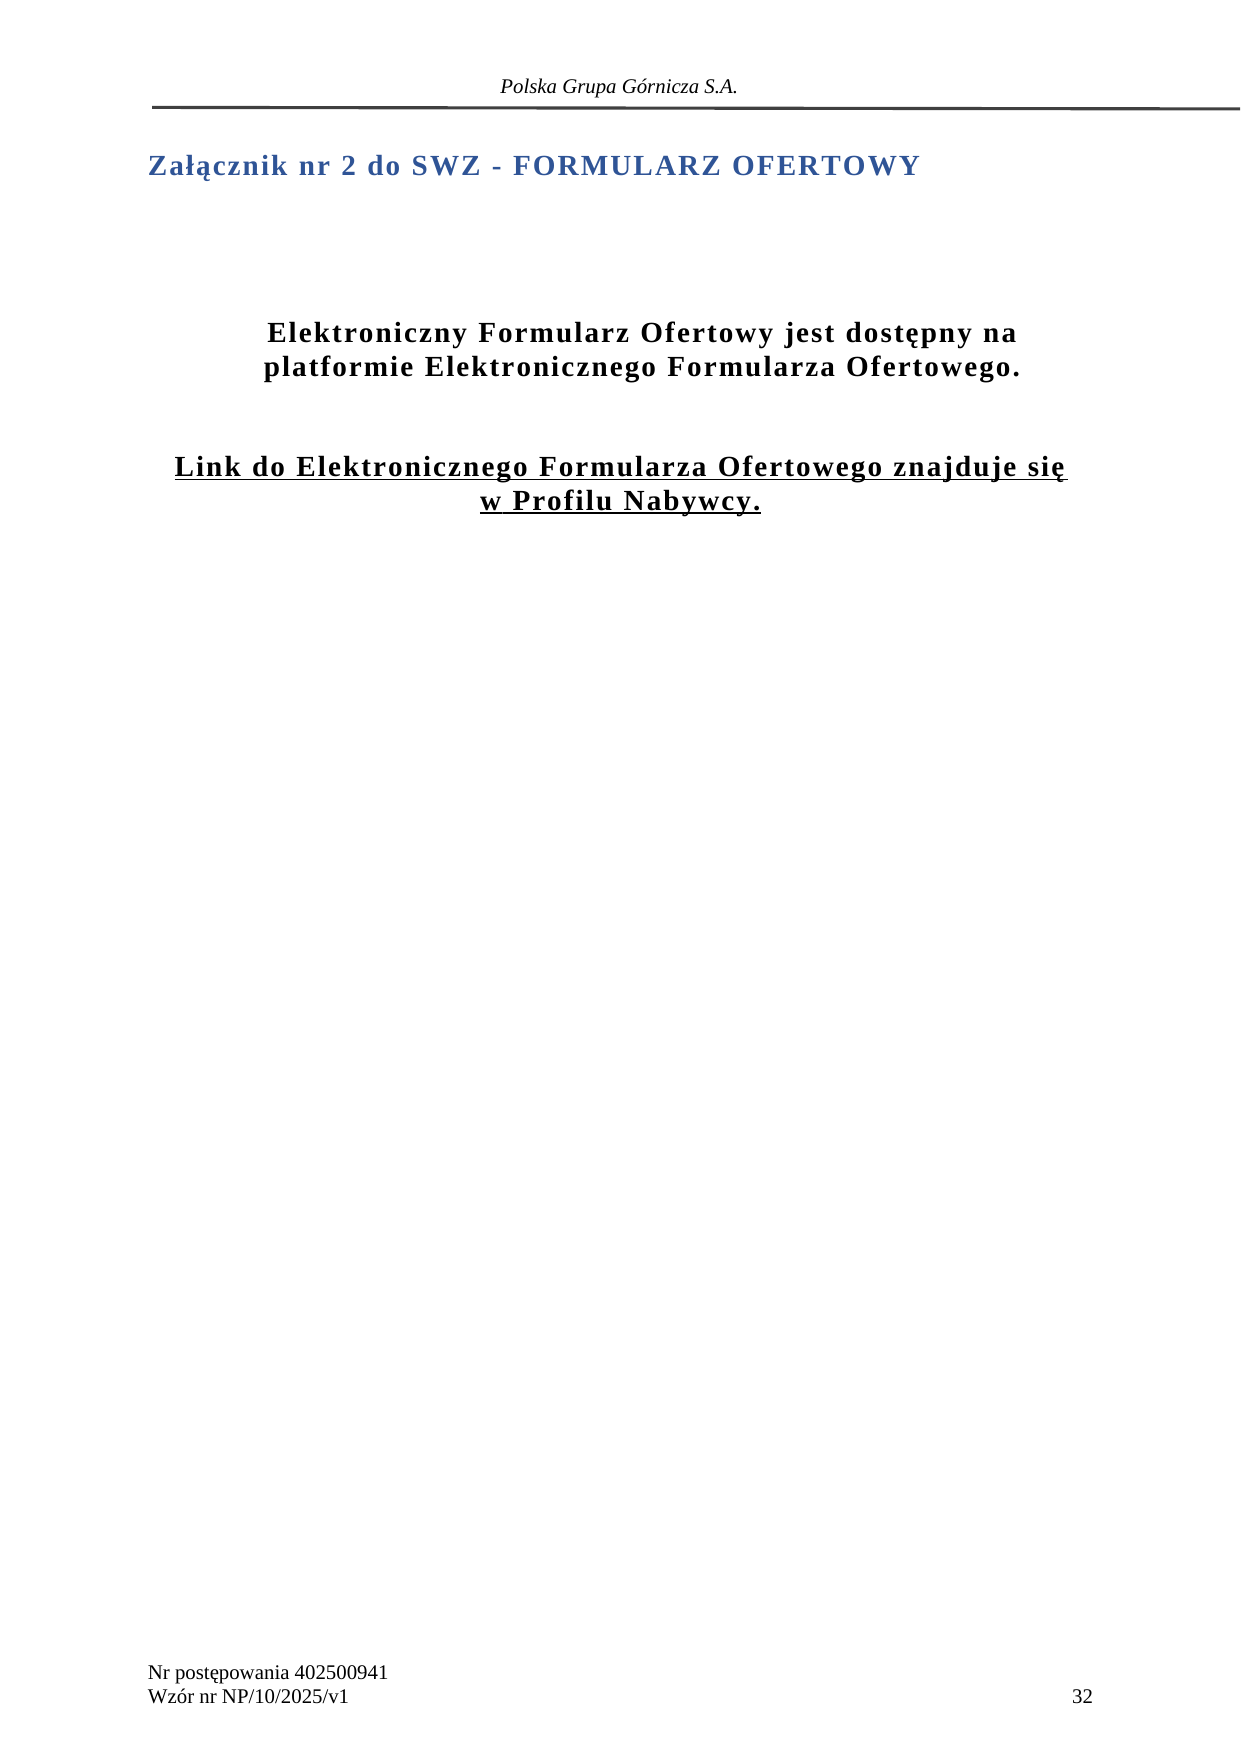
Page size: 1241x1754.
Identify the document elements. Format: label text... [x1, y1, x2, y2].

text Link do Elektronicznego Formularza Ofertowego znajduje się w Profilu Nabywcy. [148, 449, 1093, 517]
text Załącznik nr 2 do SWZ - FORMULARZ OFERTOWY [148, 148, 1093, 181]
text Elektroniczny Formularz Ofertowy jest dostępny na platformie Elektronicznego Formularza Ofertowego. [192, 315, 1093, 382]
